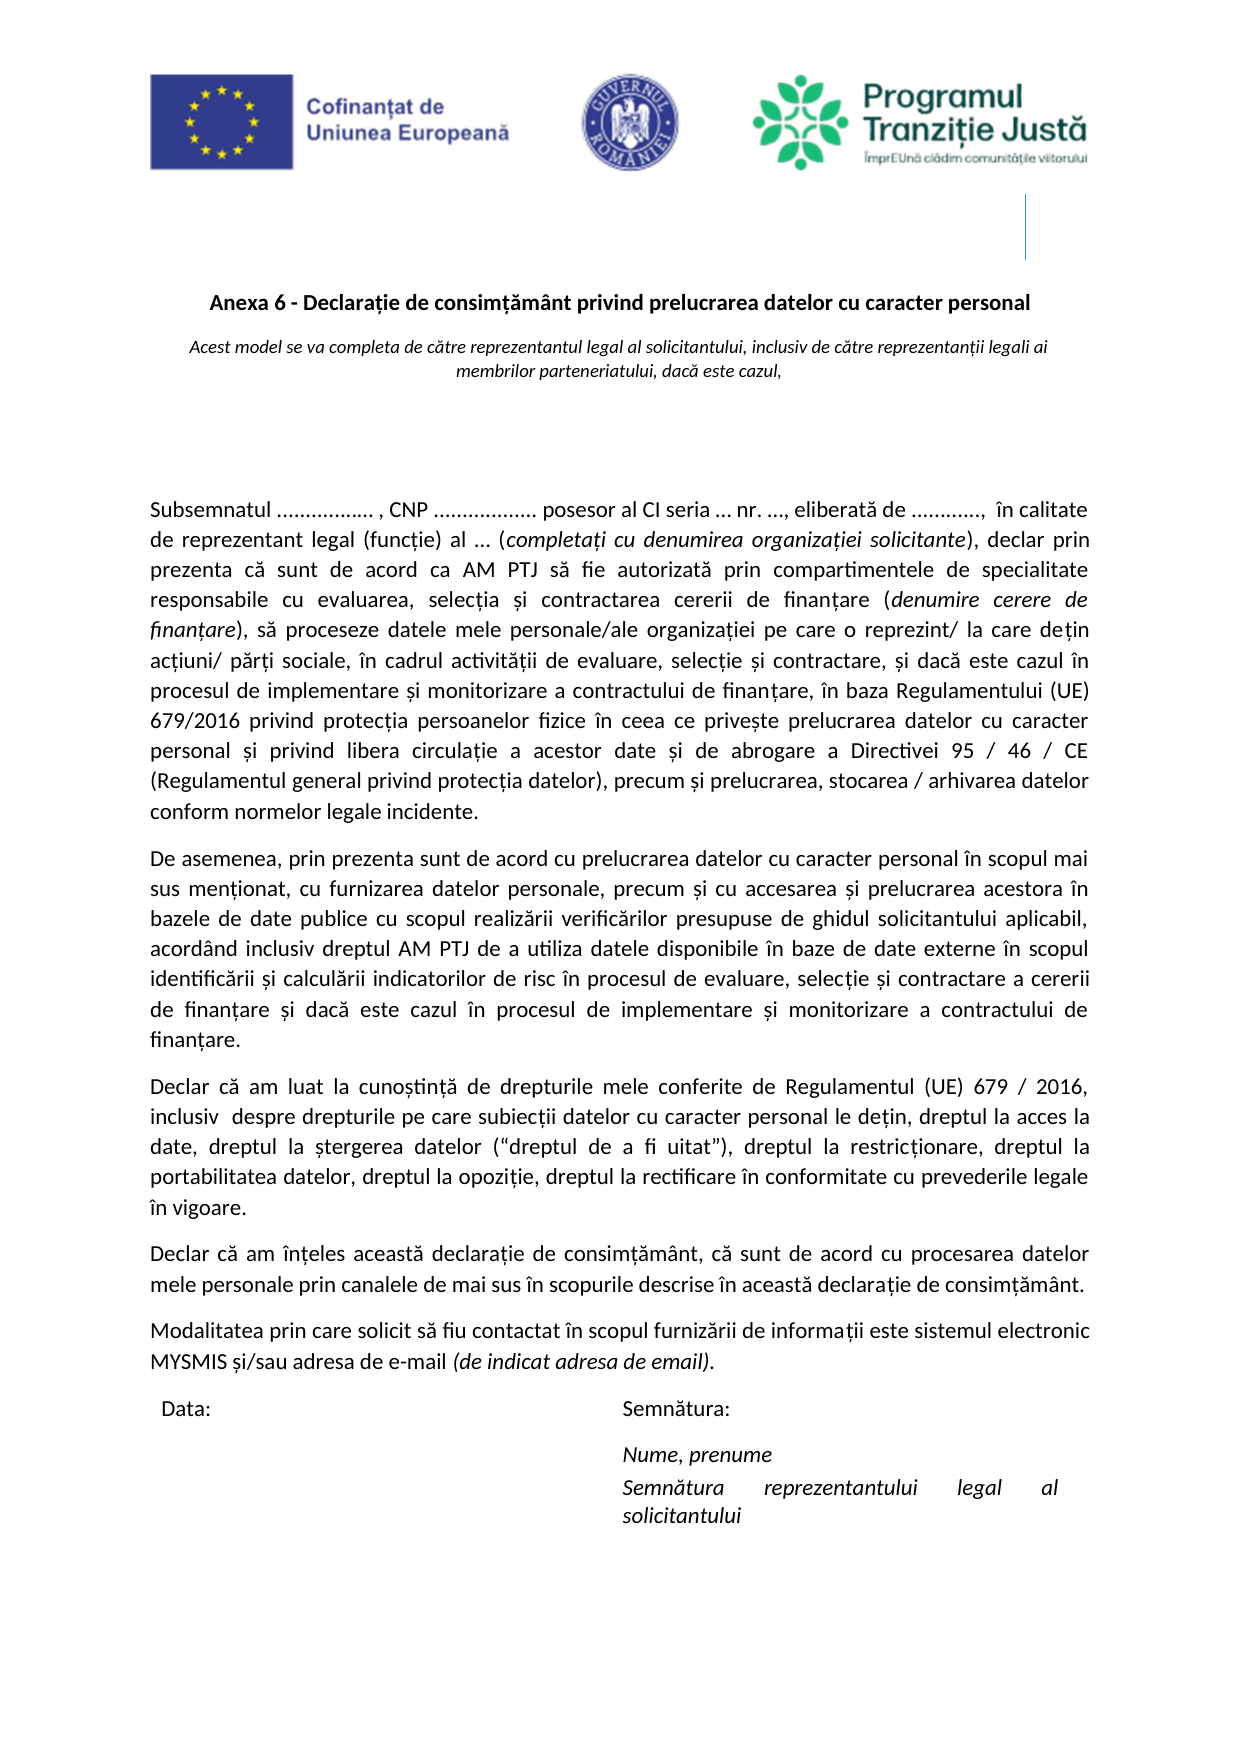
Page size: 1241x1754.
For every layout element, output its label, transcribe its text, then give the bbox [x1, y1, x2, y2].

text Anexa 6 - Declaraţie de consimțământ privind prelucrarea datelor cu caracter personal [150, 288, 1090, 316]
text Modalitatea prin care solicit să fiu contactat în scopul furnizării de informații este sistemul electronic MYSMIS și/sau adresa de e-mail (de indicat adresa de email). [150, 1317, 1090, 1375]
picture [150, 73, 1089, 175]
table_header Semnătura: Nume, prenume Semnătura reprezentantului legal al solicitantului [611, 1394, 1072, 1533]
table_header Data: [150, 1394, 611, 1533]
text Declar că am înțeles această declarație de consimțământ, că sunt de acord cu procesarea datelor mele personale prin canalele de mai sus în scopurile descrise în această declarație de consimțământ. [150, 1239, 1090, 1298]
text Declar că am luat la cunoștință de drepturile mele conferite de Regulamentul (UE) 679 / 2016, inclusiv despre drepturile pe care subiecții datelor cu caracter personal le dețin, dreptul la acces la date, dreptul la ștergerea datelor (“dreptul de a fi uitat”), dreptul la restricționare, dreptul la portabilitatea datelor, dreptul la opoziție, dreptul la rectificare în conformitate cu prevederile legale în vigoare. [150, 1072, 1090, 1221]
text De asemenea, prin prezenta sunt de acord cu prelucrarea datelor cu caracter personal în scopul mai sus menționat, cu furnizarea datelor personale, precum și cu accesarea și prelucrarea acestora în bazele de date publice cu scopul realizării verificărilor presupuse de ghidul solicitantului aplicabil, acordând inclusiv dreptul AM PTJ de a utiliza datele disponibile în baze de date externe în scopul identificării și calculării indicatorilor de risc în procesul de evaluare, selecție și contractare a cererii de finanțare și dacă este cazul în procesul de implementare și monitorizare a contractului de finanțare. [150, 844, 1090, 1053]
text Acest model se va completa de către reprezentantul legal al solicitantului, inclusiv de către reprezentanţii legali ai membrilor parteneriatului, dacă este cazul, [150, 335, 1090, 382]
text Subsemnatul ..............… , CNP .................. posesor al CI seria … nr. …, eliberată de ............, în calitate de reprezentant legal (funcţie) al … (completaţi cu denumirea organizaţiei solicitante), declar prin prezenta că sunt de acord ca AM PTJ să fie autorizată prin compartimentele de specialitate responsabile cu evaluarea, selecția și contractarea cererii de finanțare (denumire cerere de finanţare), să proceseze datele mele personale/ale organizaţiei pe care o reprezint/ la care dețin acțiuni/ părți sociale, în cadrul activității de evaluare, selecție și contractare, și dacă este cazul în procesul de implementare și monitorizare a contractului de finanțare, în baza Regulamentului (UE) 679/2016 privind protecția persoanelor fizice în ceea ce privește prelucrarea datelor cu caracter personal și privind libera circulație a acestor date și de abrogare a Directivei 95 / 46 / CE (Regulamentul general privind protecția datelor), precum și prelucrarea, stocarea / arhivarea datelor conform normelor legale incidente. [150, 495, 1090, 825]
